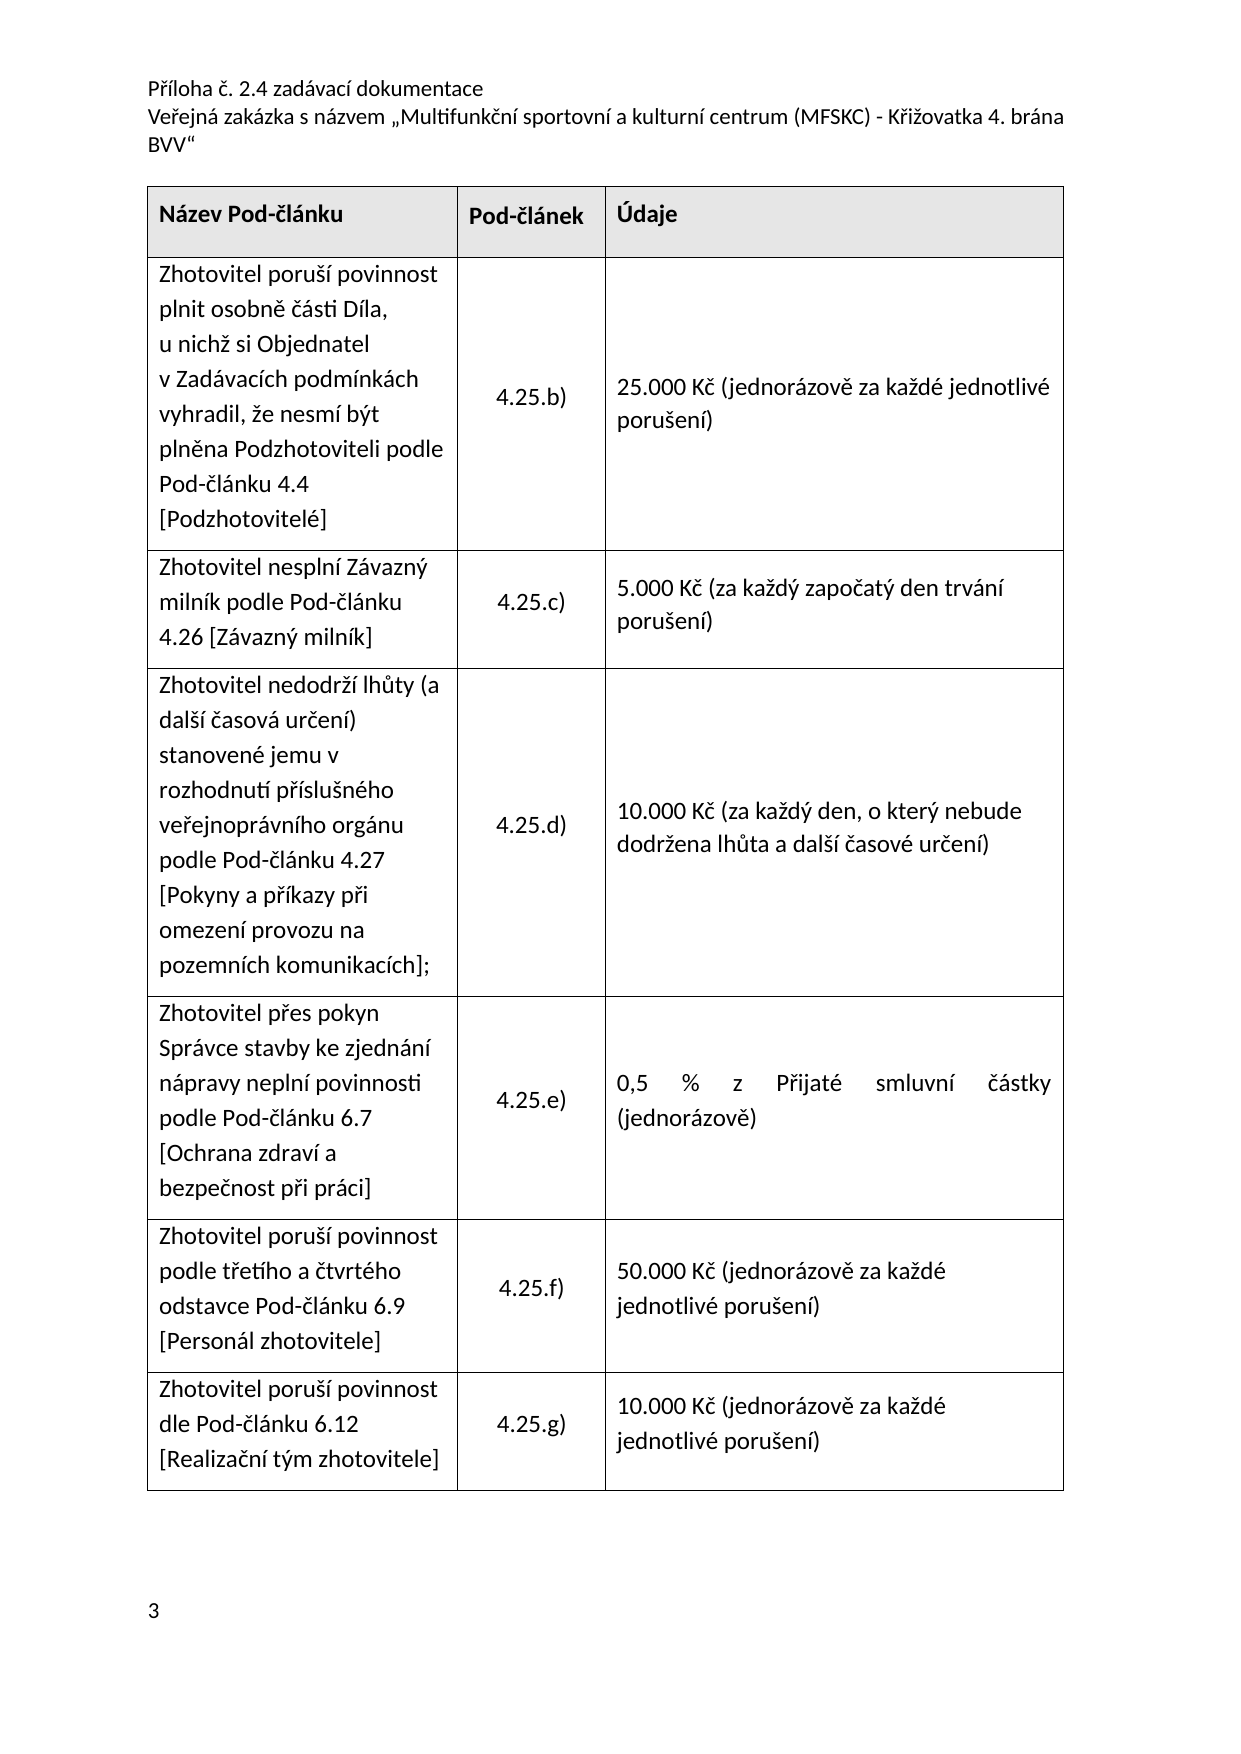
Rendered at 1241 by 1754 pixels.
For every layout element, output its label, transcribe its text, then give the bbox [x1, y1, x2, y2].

table_header Název Pod-článku [148, 187, 457, 257]
table_header Pod-článek [458, 187, 605, 257]
table_cell 4.25.c) [458, 551, 605, 668]
table_header Údaje [606, 187, 1063, 257]
table_cell 0,5 % z Přijaté smluvní částky (jednorázově) [606, 997, 1063, 1219]
table_cell Zhotovitel poruší povinnost plnit osobně části Díla, u nichž si Objednatel v Zadávacích podmínkách vyhradil, že nesmí být plněna Podzhotoviteli podle Pod-článku 4.4 [Podzhotovitelé] [148, 258, 457, 550]
table_cell 25.000 Kč (jednorázově za každé jednotlivé porušení) [606, 258, 1063, 550]
table_cell 4.25.b) [458, 258, 605, 550]
table_cell Zhotovitel poruší povinnost podle třetího a čtvrtého odstavce Pod-článku 6.9 [Personál zhotovitele] [148, 1220, 457, 1372]
table_cell 50.000 Kč (jednorázově za každé jednotlivé porušení) [606, 1220, 1063, 1372]
table_cell 4.25.f) [458, 1220, 605, 1372]
table_cell Zhotovitel nedodrží lhůty (a další časová určení) stanovené jemu v rozhodnutí příslušného veřejnoprávního orgánu podle Pod-článku 4.27 [Pokyny a příkazy při omezení provozu na pozemních komunikacích]; [148, 669, 457, 996]
table_cell 4.25.d) [458, 669, 605, 996]
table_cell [606, 1373, 1063, 1490]
table_cell 4.25.e) [458, 997, 605, 1219]
table_cell Zhotovitel poruší povinnost dle Pod-článku 6.12 [Realizační tým zhotovitele] [148, 1373, 457, 1490]
table_cell 4.25.g) [458, 1373, 605, 1490]
table_cell Zhotovitel přes pokyn Správce stavby ke zjednání nápravy neplní povinnosti podle Pod-článku 6.7 [Ochrana zdraví a bezpečnost při práci] [148, 997, 457, 1219]
table_cell Zhotovitel nesplní Závazný milník podle Pod-článku 4.26 [Závazný milník] [148, 551, 457, 668]
table_cell 10.000 Kč (za každý den, o který nebude dodržena lhůta a další časové určení) [606, 669, 1063, 996]
table_cell 5.000 Kč (za každý započatý den trvání porušení) [606, 551, 1063, 668]
